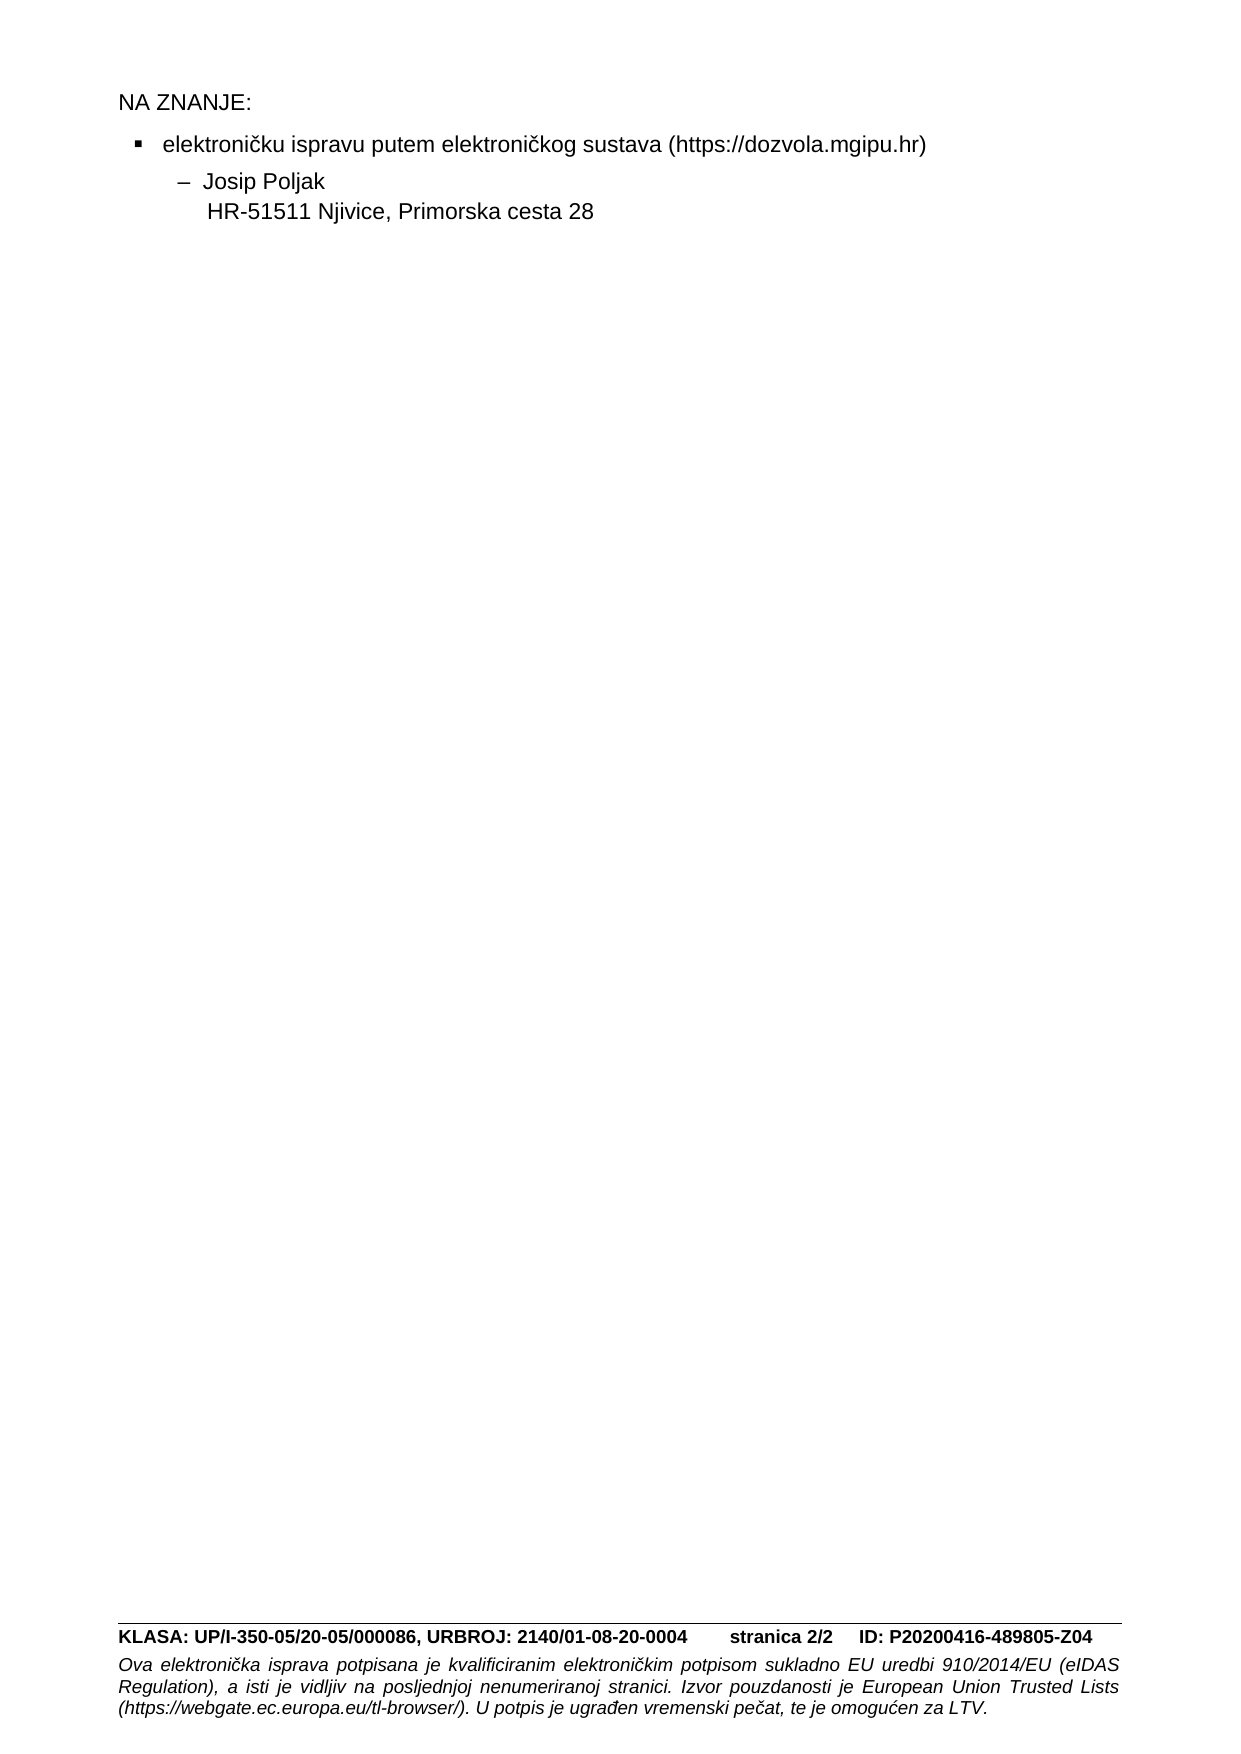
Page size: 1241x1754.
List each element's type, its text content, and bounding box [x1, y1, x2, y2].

text HR-51511 Njivice, Primorska cesta 28 [207, 198, 1122, 224]
list elektroničku ispravu putem elektroničkog sustava (https://dozvola.mgipu.hr) [133, 131, 1122, 158]
text NA ZNANJE: [118, 89, 1004, 115]
text – Josip Poljak [177, 168, 1004, 194]
